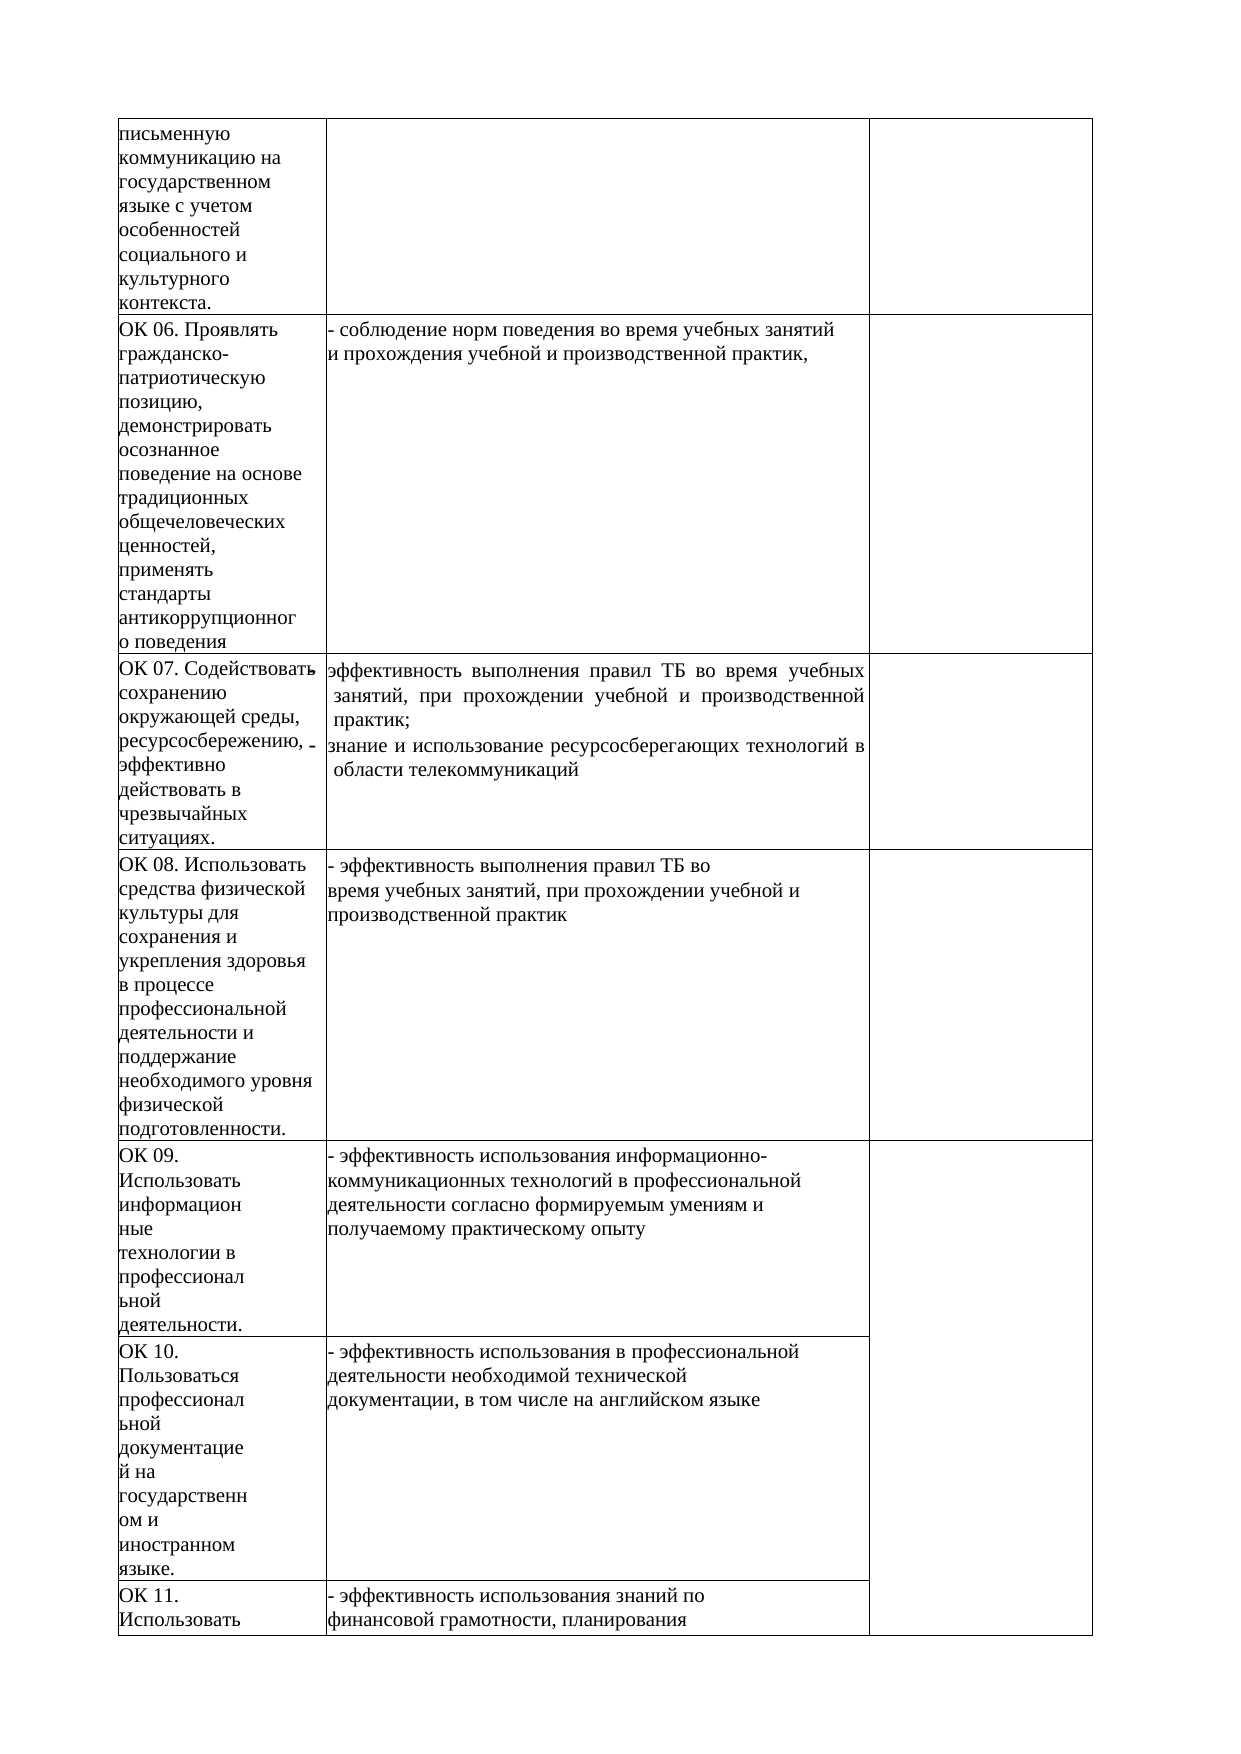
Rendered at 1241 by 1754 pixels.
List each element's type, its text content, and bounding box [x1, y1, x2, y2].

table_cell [119, 119, 326, 314]
table_cell ОК 09. Использовать информационные технологии в профессиональной деятельности. [119, 1141, 326, 1336]
table_cell - эффективность использования информационно- коммуникационных технологий в профессиональной деятельности согласно формируемым умениям и получаемому практическому опыту [327, 1141, 869, 1336]
table_cell [870, 654, 1092, 849]
table_cell [870, 850, 1092, 1140]
table_cell ОК 06. Проявлять гражданско- патриотическую позицию, демонстрировать осознанное поведение на основе традиционных общечеловеческих ценностей, применять стандарты антикоррупционного поведения [119, 315, 326, 653]
table_cell - эффективность выполнения правил ТБ во время учебных занятий, при прохождении учебной и производственной практик [327, 850, 869, 1140]
table_cell ОК 07. Содействовать сохранению окружающей среды, ресурсосбережению, эффективно действовать в чрезвычайных ситуациях. [119, 654, 326, 849]
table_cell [119, 1581, 326, 1635]
table_cell [870, 1141, 1092, 1635]
table_cell ОК 08. Использовать средства физической культуры для сохранения и укрепления здоровья в процессе профессиональной деятельности и поддержание необходимого уровня физической подготовленности. [119, 850, 326, 1140]
table_cell - соблюдение норм поведения во время учебных занятий и прохождения учебной и производственной практик, [327, 315, 869, 653]
table_cell [870, 119, 1092, 314]
table_cell эффективность выполнения правил ТБ во время учебных занятий, при прохождении учебной и производственной практик; знание и использование ресурсосберегающих технологий в области телекоммуникаций [327, 654, 869, 849]
table_cell - эффективность использования в профессиональной деятельности необходимой технической документации, в том числе на английском языке [327, 1337, 869, 1579]
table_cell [327, 119, 869, 314]
table_cell [870, 315, 1092, 653]
table_cell ОК 10. Пользоваться профессиональной документацией на государственном и иностранном языке. [119, 1337, 326, 1579]
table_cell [327, 1581, 869, 1635]
